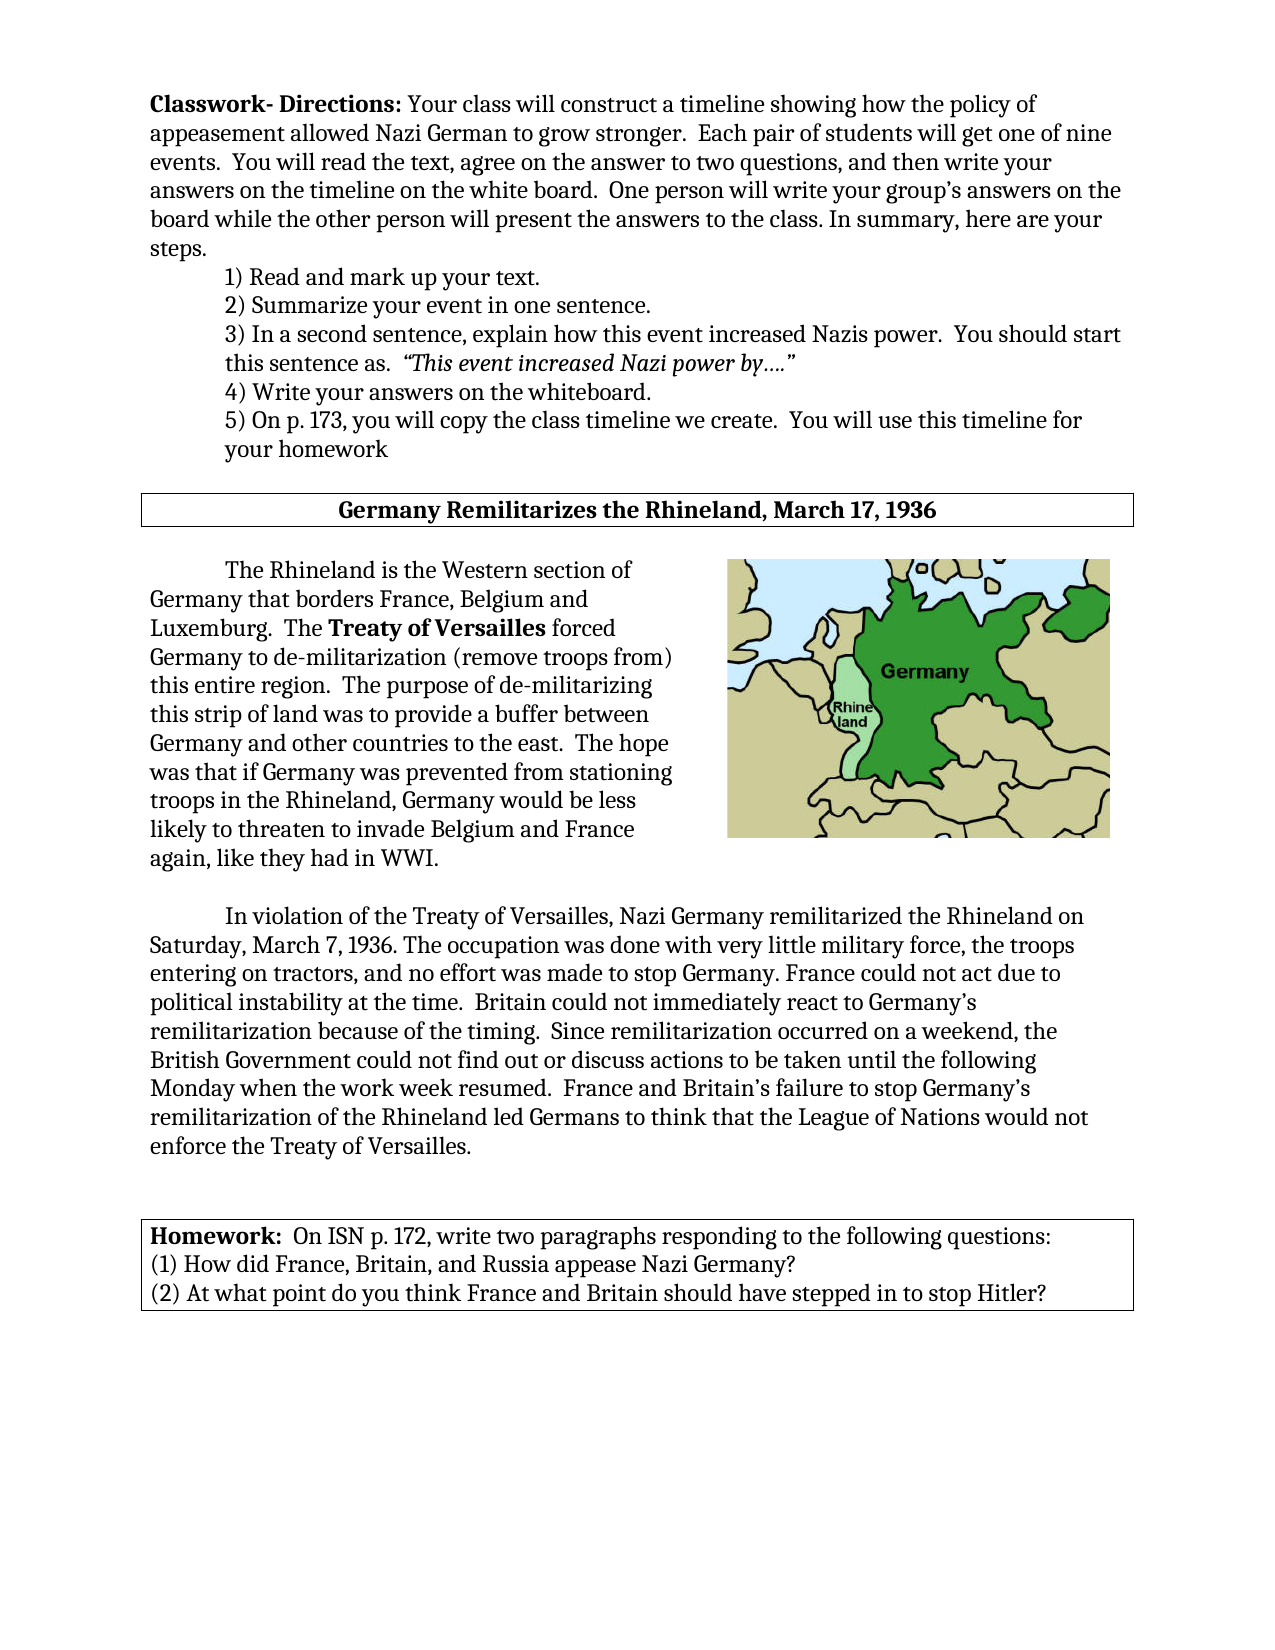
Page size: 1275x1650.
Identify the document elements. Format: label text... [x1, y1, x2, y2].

text 5) On p. 173, you will copy the class timeline we create. You will use this timeline for your homework [225, 406, 1125, 464]
text 1) Read and mark up your text. [225, 262, 1125, 291]
picture [727, 559, 1110, 838]
text 4) Write your answers on the whiteboard. [225, 377, 1125, 406]
text In violation of the Treaty of Versailles, Nazi Germany remilitarized the Rhineland on Saturday, March 7, 1936. The occupation was done with very little military force, the troops entering on tractors, and no effort was made to stop Germany. France could not act due to political instability at the time. Britain could not immediately react to Germany’s remilitarization because of the timing. Since remilitarization occurred on a weekend, the British Government could not find out or discuss actions to be taken until the following Monday when the work week resumed. France and Britain’s failure to stop Germany’s remilitarization of the Rhineland led Germans to think that the League of Nations would not enforce the Treaty of Versailles. [150, 902, 1125, 1161]
text Classwork- Directions: Your class will construct a timeline showing how the policy of appeasement allowed Nazi German to grow stronger. Each pair of students will get one of nine events. You will read the text, agree on the answer to two questions, and then write your answers on the timeline on the white board. One person will write your group’s answers on the board while the other person will present the answers to the class. In summary, here are your steps. [150, 90, 1125, 262]
text Germany Remilitarizes the Rhineland, March 17, 1936 [142, 494, 1133, 526]
text Homework: On ISN p. 172, write two paragraphs responding to the following questions: [142, 1220, 1133, 1250]
text (2) At what point do you think France and Britain should have stepped in to stop Hitler? [142, 1276, 1133, 1310]
text (1) How did France, Britain, and Russia appease Nazi Germany? [150, 1250, 1125, 1276]
text 3) In a second sentence, explain how this event increased Nazis power. You should start this sentence as. “This event increased Nazi power by….” [225, 320, 1125, 377]
text 2) Summarize your event in one sentence. [225, 291, 1125, 320]
